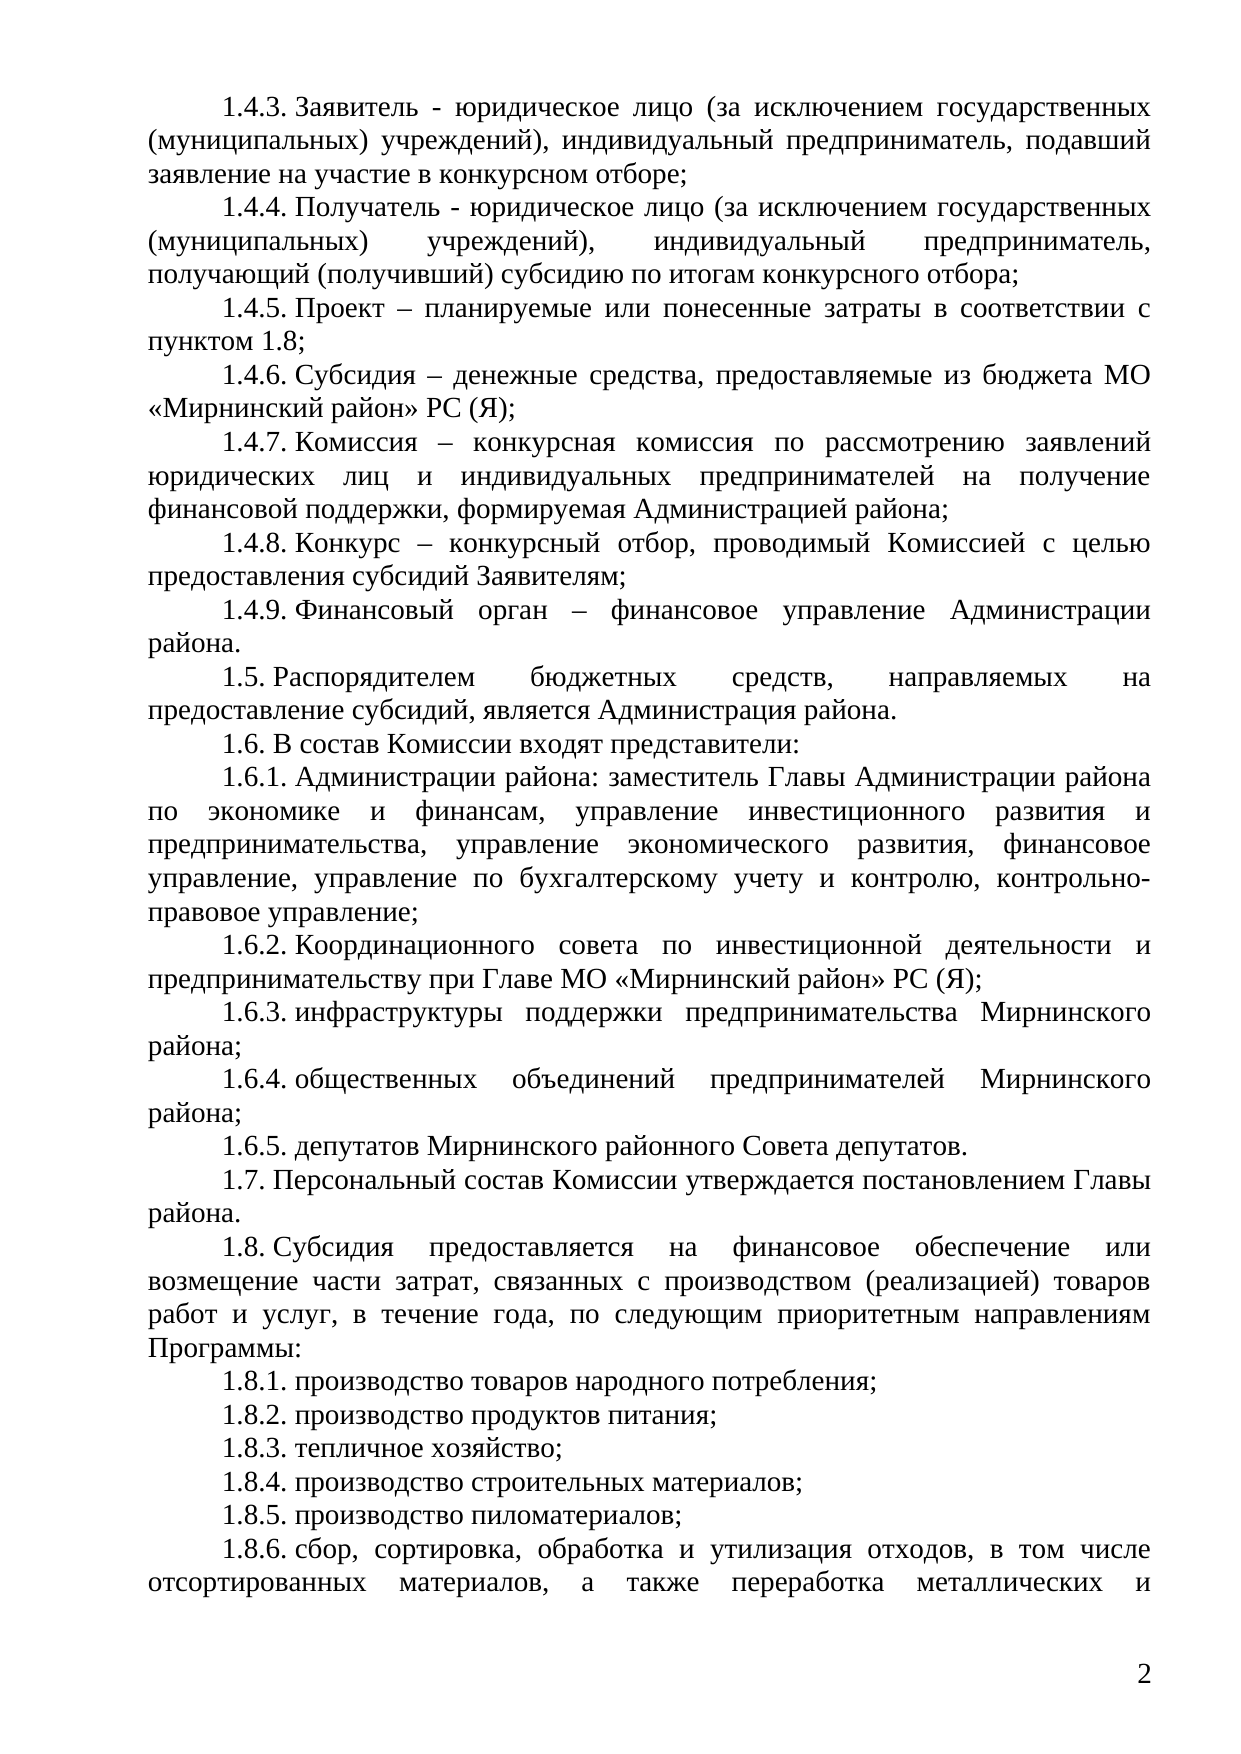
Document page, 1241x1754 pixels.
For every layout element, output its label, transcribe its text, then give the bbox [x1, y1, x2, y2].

list Субсидия предоставляется на финансовое обеспечение или возмещение части затрат, связанных с производством (реализацией) товаров работ и услуг, в течение года, по следующим приоритетным направлениям Программы: [148, 1229, 1152, 1363]
list Заявитель - юридическое лицо (за исключением государственных (муниципальных) учреждений), индивидуальный предприниматель, подавший заявление на участие в конкурсном отборе; [148, 89, 1152, 189]
list общественных объединений предпринимателей Мирнинского района; [148, 1061, 1152, 1128]
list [148, 1531, 1152, 1598]
list Координационного совета по инвестиционной деятельности и предпринимательству при Главе МО «Мирнинский район» РС (Я); [148, 927, 1152, 994]
list Распорядителем бюджетных средств, направляемых на предоставление субсидий, является Администрация района. [148, 659, 1152, 726]
list производство строительных материалов; [148, 1464, 1152, 1497]
list Комиссия – конкурсная комиссия по рассмотрению заявлений юридических лиц и индивидуальных предпринимателей на получение финансовой поддержки, формируемая Администрацией района; [148, 424, 1152, 525]
list В состав Комиссии входят представители: [148, 726, 1152, 759]
list депутатов Мирнинского районного Совета депутатов. [148, 1128, 1152, 1162]
list производство продуктов питания; [148, 1397, 1152, 1430]
list инфраструктуры поддержки предпринимательства Мирнинского района; [148, 994, 1152, 1061]
list Финансовый орган – финансовое управление Администрации района. [148, 592, 1152, 659]
list производство пиломатериалов; [148, 1497, 1152, 1531]
list Конкурс – конкурсный отбор, проводимый Комиссией с целью предоставления субсидий Заявителям; [148, 525, 1152, 592]
list производство товаров народного потребления; [148, 1363, 1152, 1397]
list Субсидия – денежные средства, предоставляемые из бюджета МО «Мирнинский район» РС (Я); [148, 357, 1152, 424]
list тепличное хозяйство; [148, 1430, 1152, 1464]
list Администрации района: заместитель Главы Администрации района по экономике и финансам, управление инвестиционного развития и предпринимательства, управление экономического развития, финансовое управление, управление по бухгалтерскому учету и контролю, контрольно-правовое управление; [148, 759, 1152, 927]
list Получатель - юридическое лицо (за исключением государственных (муниципальных) учреждений), индивидуальный предприниматель, получающий (получивший) субсидию по итогам конкурсного отбора; [148, 189, 1152, 290]
list Проект – планируемые или понесенные затраты в соответствии с пунктом 1.8; [148, 290, 1152, 357]
list Персональный состав Комиссии утверждается постановлением Главы района. [148, 1162, 1152, 1229]
